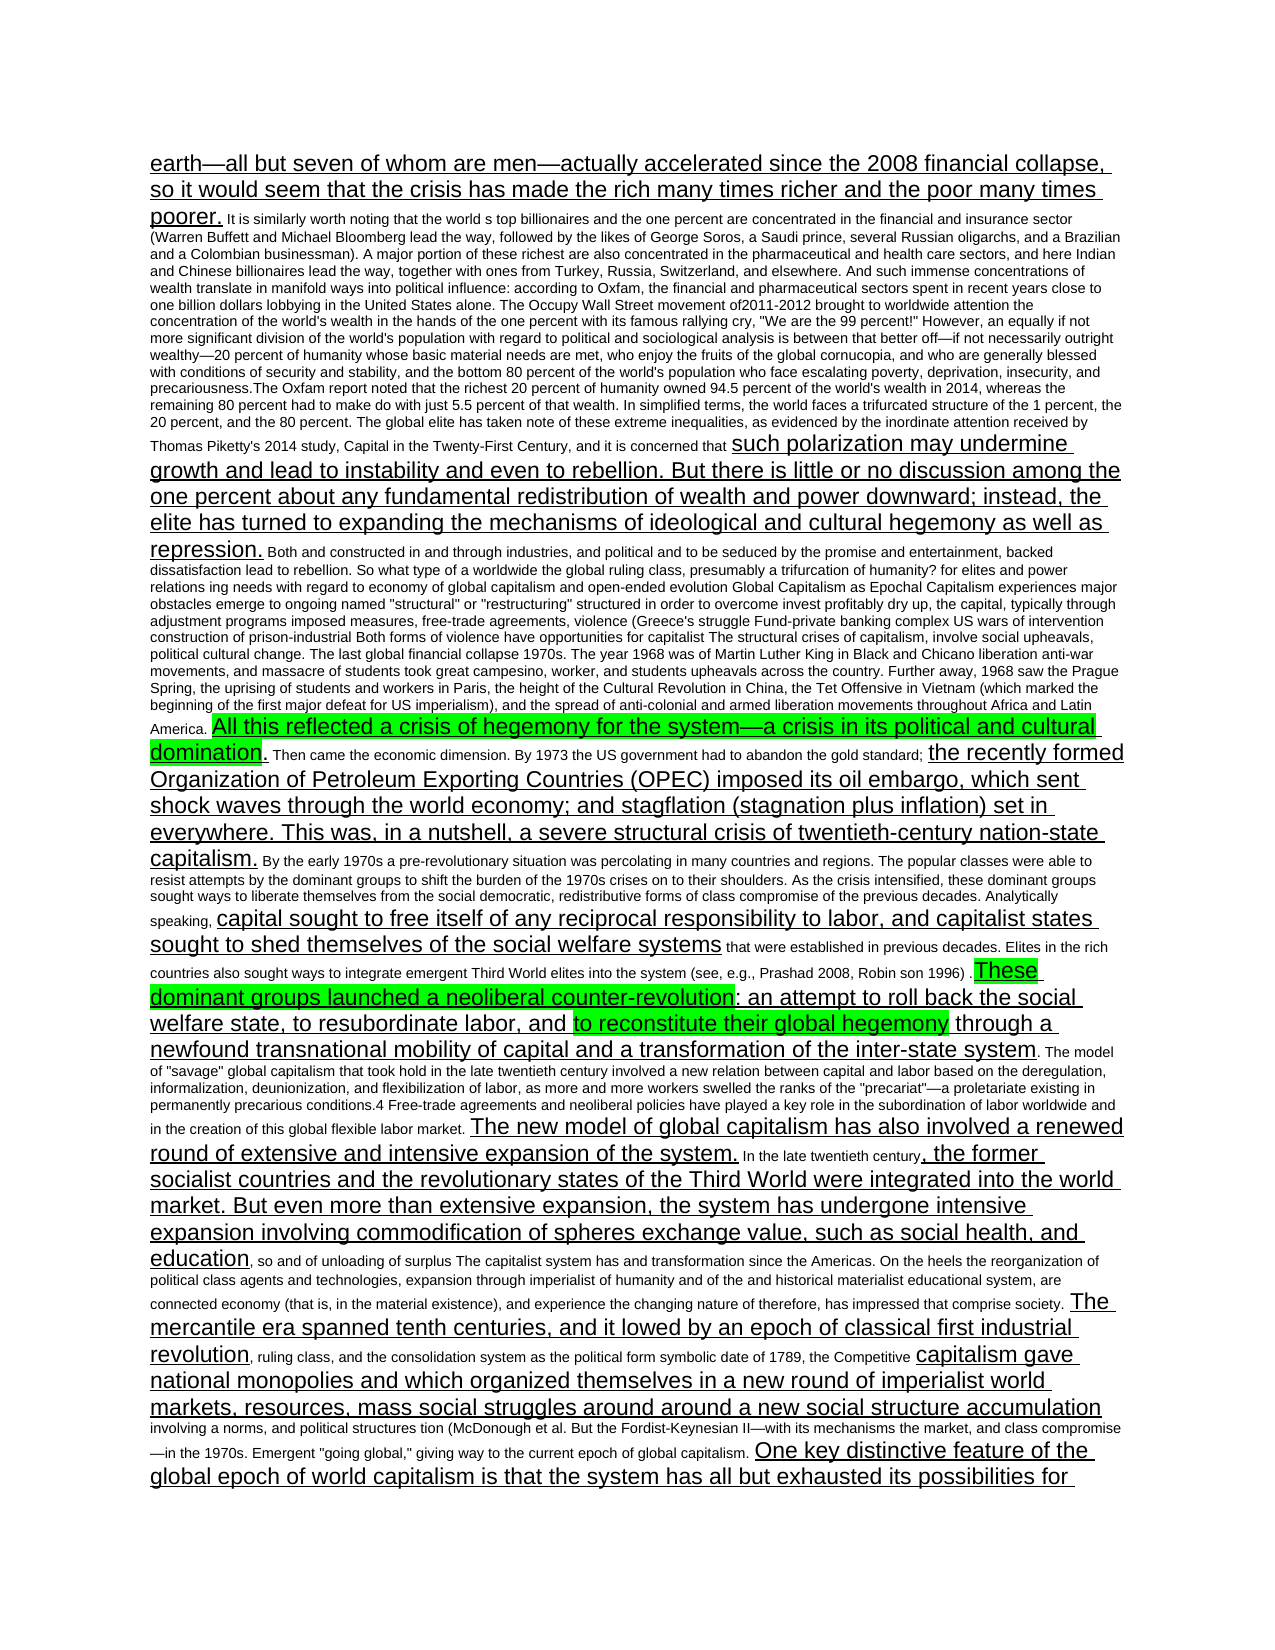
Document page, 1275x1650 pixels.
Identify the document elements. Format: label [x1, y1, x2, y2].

text [150, 150, 1125, 1489]
